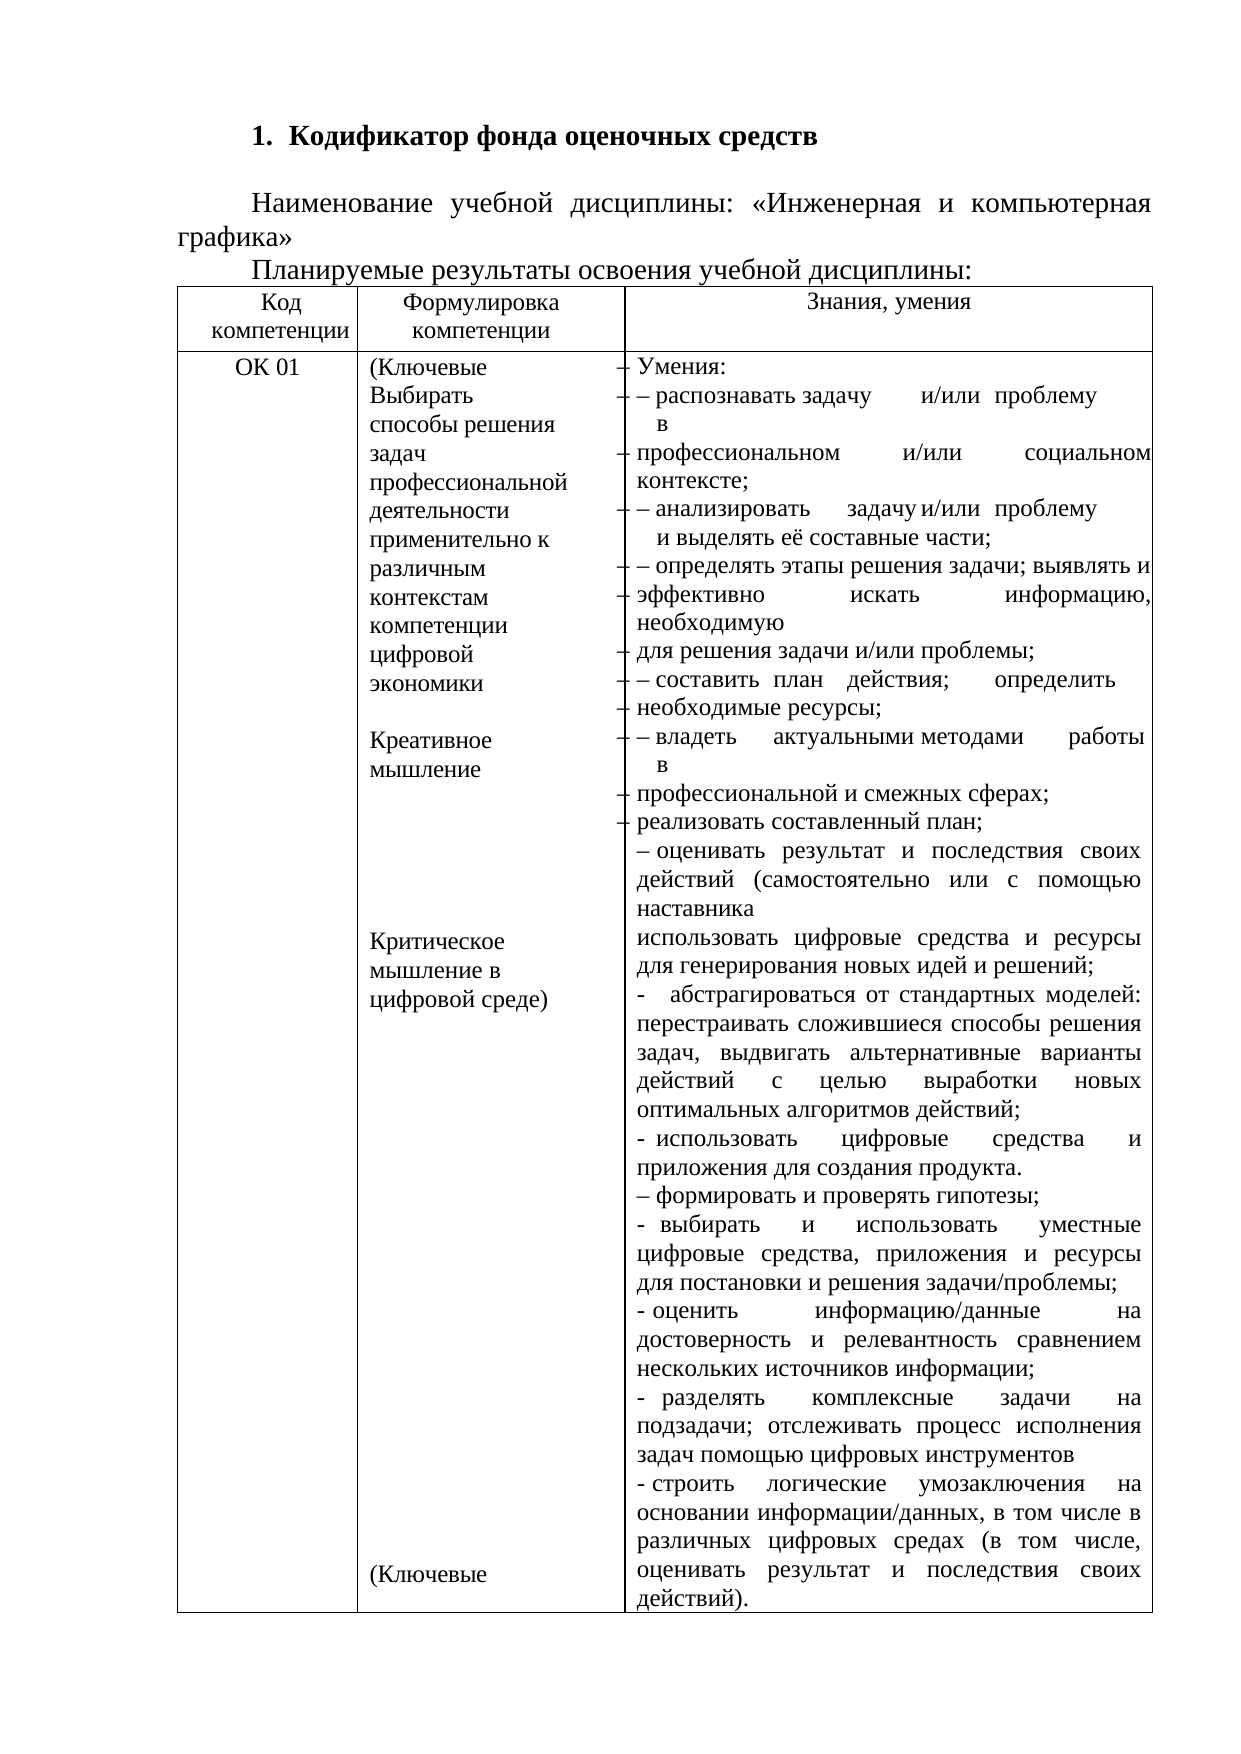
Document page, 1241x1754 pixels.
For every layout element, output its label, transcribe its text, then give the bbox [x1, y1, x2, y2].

table_header Формулировка компетенции [358, 287, 624, 351]
table_cell Умения: – распознавать задачу и/или проблему в профессиональном и/или социальном контексте; – анализировать задачу и/или проблему и выделять её составные части; – определять этапы решения задачи; выявлять и эффективно искать информацию, необходимую для решения задачи и/или проблемы; – составить план действия; определить необходимые ресурсы; – владеть актуальными методами работы в профессиональной и смежных сферах; реализовать составленный план; оценивать результат и последствия своих действий (самостоятельно или с помощью наставника использовать цифровые средства и ресурсы для генерирования новых идей и решений; абстрагироваться от стандартных моделей: перестраивать сложившиеся способы решения задач, выдвигать альтернативные варианты действий с целью выработки новых оптимальных алгоритмов действий; использовать цифровые средства и приложения для создания продукта. – формировать и проверять гипотезы; выбирать и использовать уместные цифровые средства, приложения и ресурсы для постановки и решения задачи/проблемы; оценить информацию/данные на достоверность и релевантность сравнением нескольких источников информации; разделять комплексные задачи на подзадачи; отслеживать процесс исполнения задач помощью цифровых инструментов строить логические умозаключения на основании информации/данных, в том числе в различных цифровых средах (в том числе, оценивать результат и последствия своих действий). [626, 352, 1152, 1612]
text Наименование учебной дисциплины: «Инженерная и компьютерная графика» [177, 185, 1152, 252]
table_header Знания, умения [626, 287, 1152, 351]
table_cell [358, 352, 624, 1612]
table_cell ОК 01 [178, 352, 357, 1612]
list Кодификатор фонда оценочных средств [251, 118, 1152, 152]
text Планируемые результаты освоения учебной дисциплины: [177, 252, 1152, 286]
table_header Код компетенции [178, 287, 357, 351]
